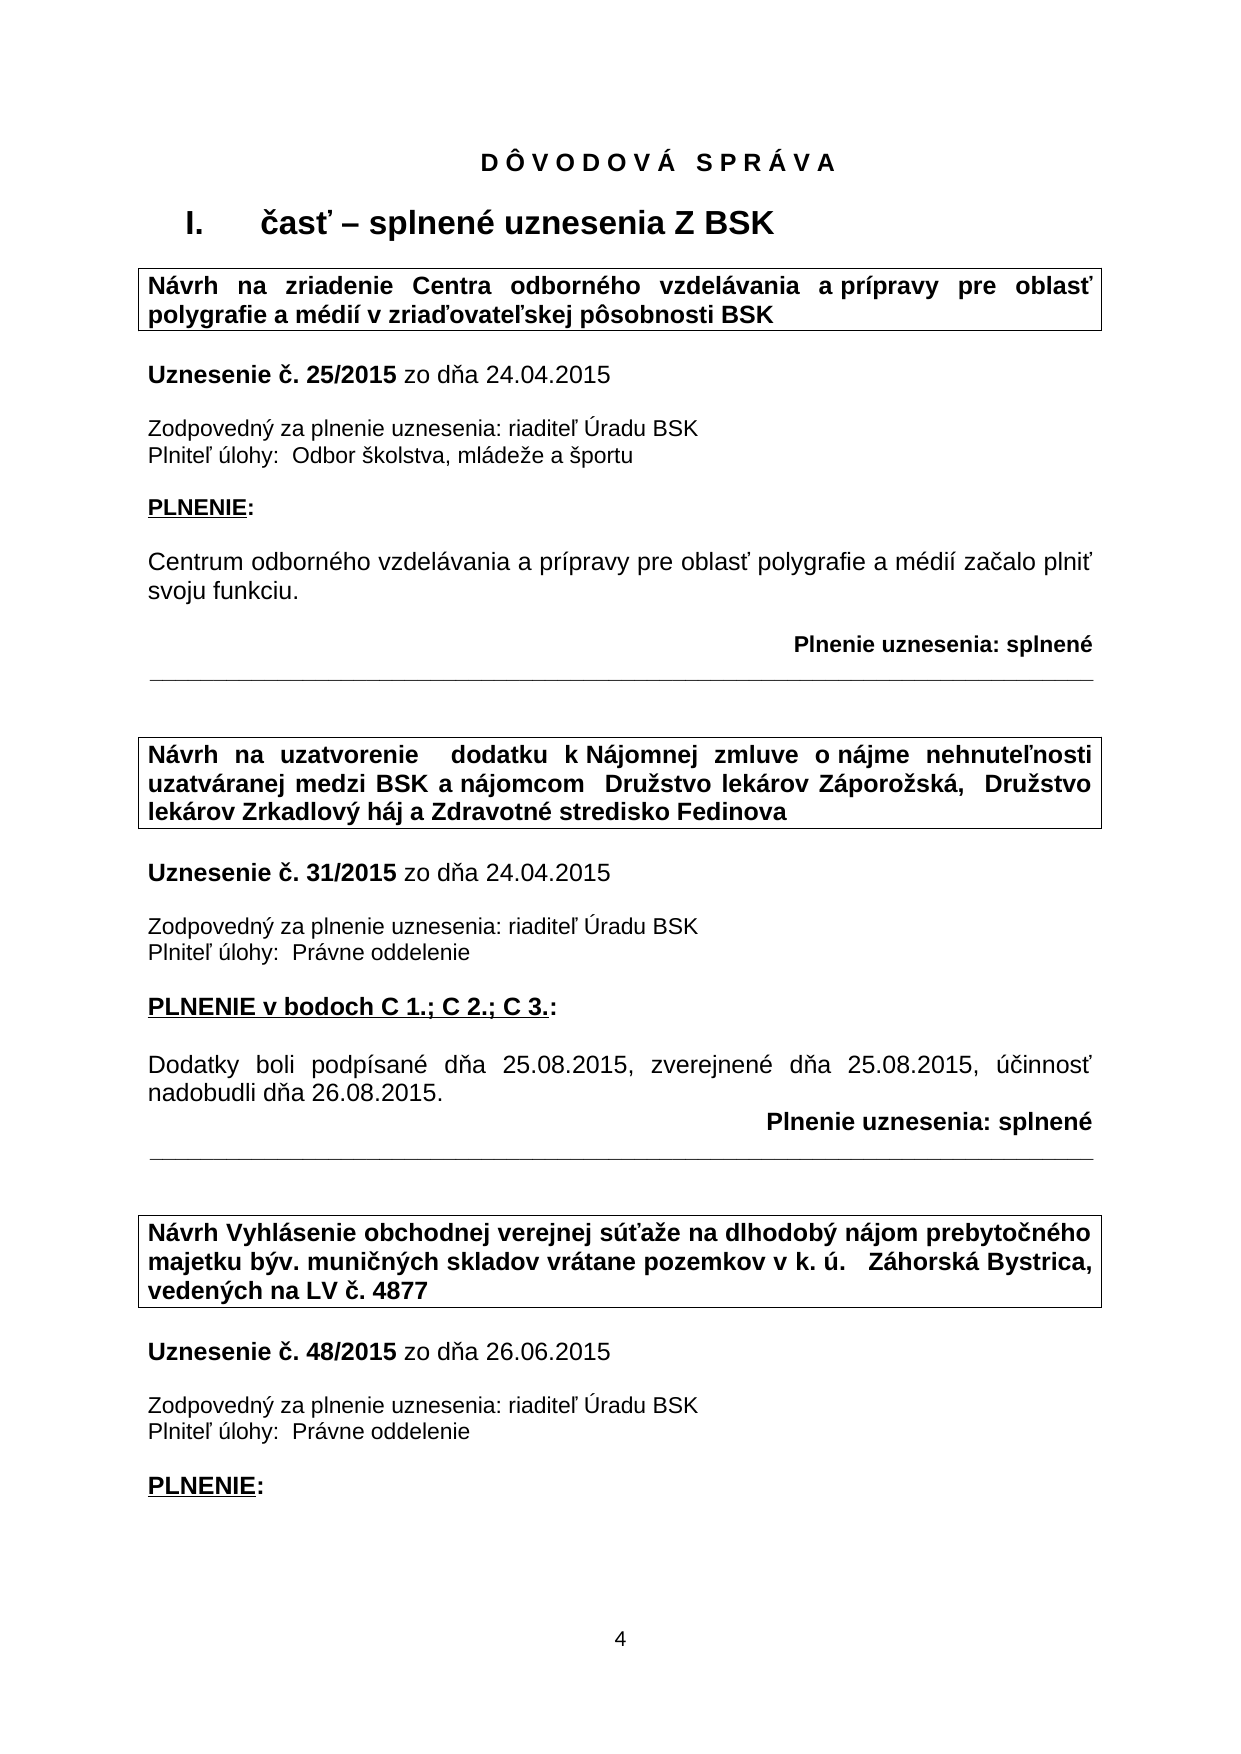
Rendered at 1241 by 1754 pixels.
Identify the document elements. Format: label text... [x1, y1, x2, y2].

text Plniteľ úlohy: Právne oddelenie [148, 1418, 1093, 1444]
text Plnenie uznesenia: splnené [148, 631, 1093, 657]
text Zodpovedný za plnenie uznesenia: riaditeľ Úradu BSK [148, 913, 1093, 939]
text PLNENIE: [148, 1471, 1093, 1499]
text Dodatky boli podpísané dňa 25.08.2015, zverejnené dňa 25.08.2015, účinnosť nadobudli dňa 26.08.2015. [148, 1049, 1093, 1107]
list časť – splnené uznesenia Z BSK [185, 203, 1093, 241]
text PLNENIE: [148, 494, 1093, 521]
text Uznesenie č. 25/2015 zo dňa 24.04.2015 [148, 360, 1093, 389]
text __________________________________________________________________________ [148, 1136, 1093, 1162]
text Zodpovedný za plnenie uznesenia: riaditeľ Úradu BSK [148, 415, 1093, 442]
text Návrh na uzatvorenie dodatku k Nájomnej zmluve o nájme nehnuteľnosti uzatváranej medzi BSK a nájomcom Družstvo lekárov Záporožská, Družstvo lekárov Zrkadlový háj a Zdravotné stredisko Fedinova [139, 738, 1101, 828]
text Centrum odborného vzdelávania a prípravy pre oblasť polygrafie a médií začalo plniť svoju funkciu. [148, 547, 1093, 604]
text D Ô V O D O V Á S P R Á V A [223, 148, 1093, 176]
text Plniteľ úlohy: Právne oddelenie [148, 939, 1093, 966]
text PLNENIE v bodoch C 1.; C 2.; C 3.: [148, 992, 1093, 1021]
text Návrh Vyhlásenie obchodnej verejnej súťaže na dlhodobý nájom prebytočného majetku býv. muničných skladov vrátane pozemkov v k. ú. Záhorská Bystrica, vedených na LV č. 4877 [139, 1216, 1101, 1307]
text Uznesenie č. 48/2015 zo dňa 26.06.2015 [148, 1336, 1093, 1365]
text Plnenie uznesenia: splnené [148, 1107, 1093, 1136]
text Plniteľ úlohy: Odbor školstva, mládeže a športu [148, 442, 1093, 468]
text Návrh na zriadenie Centra odborného vzdelávania a prípravy pre oblasť polygrafie a médií v zriaďovateľskej pôsobnosti BSK [139, 269, 1101, 330]
text Zodpovedný za plnenie uznesenia: riaditeľ Úradu BSK [148, 1392, 1093, 1418]
text __________________________________________________________________________ [148, 657, 1093, 684]
text Uznesenie č. 31/2015 zo dňa 24.04.2015 [148, 858, 1093, 887]
